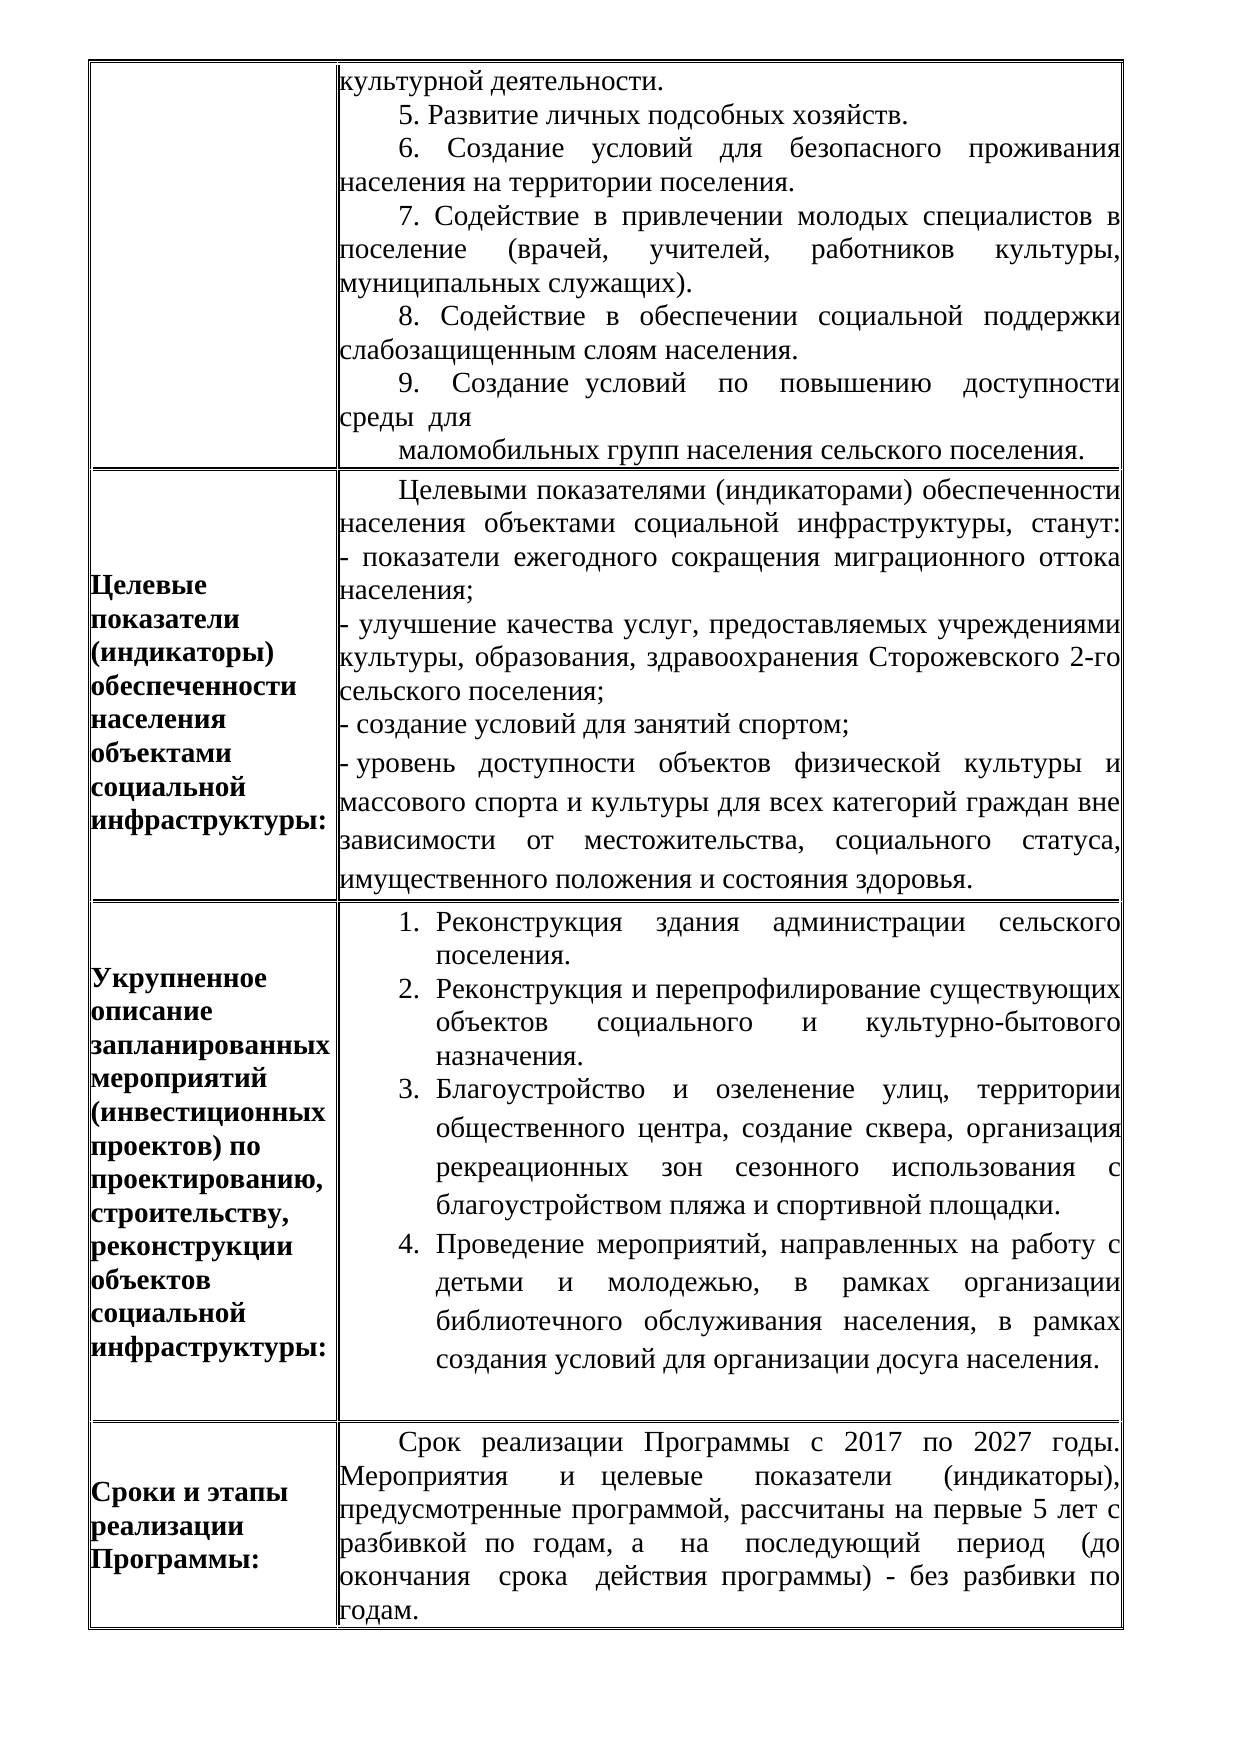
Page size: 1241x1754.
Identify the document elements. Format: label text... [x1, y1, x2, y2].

table_cell Целевые показатели (индикаторы) обеспеченности населения объектами социальной инфраструктуры: [91, 467, 336, 899]
table_cell Реконструкция здания администрации сельского поселения. Реконструкция и перепрофилирование существующих объектов социального и культурно-бытового назначения. Благоустройство и озеленение улиц, территории общественного центра, создание сквера, организация рекреационных зон сезонного использования с благоустройством пляжа и спортивной площадки. Проведение мероприятий, направленных на работу с детьми и молодежью, в рамках организации библиотечного обслуживания населения, в рамках создания условий для организации досуга населения. [340, 899, 1121, 1420]
table_cell Укрупненное описание запланированных мероприятий (инвестиционных проектов) по проектированию, строительству, реконструкции объектов социальной инфраструктуры: [91, 899, 336, 1420]
table_cell Задачи программы: [91, 61, 338, 467]
table_cell Сроки и этапы реализации Программы: [89, 1420, 338, 1627]
table_cell Целевыми показателями (индикаторами) обеспеченности населения объектами социальной инфраструктуры, станут: - показатели ежегодного сокращения миграционного оттока населения; - улучшение качества услуг, предоставляемых учреждениями культуры, образования, здравоохранения Сторожевского 2-го сельского поселения; - создание условий для занятий спортом; - уровень доступности объектов физической культуры и массового спорта и культуры для всех категорий граждан вне зависимости от местожительства, социального статуса, имущественного положения и состояния здоровья. [340, 467, 1121, 899]
table_cell Срок реализации Программы с 2017 по 2027 годы. Мероприятия и целевые показатели (индикаторы), предусмотренные программой, рассчитаны на первые 5 лет с разбивкой по годам, а на последующий период (до окончания срока действия программы) - без разбивки по годам. [338, 1420, 1122, 1627]
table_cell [338, 63, 1121, 467]
